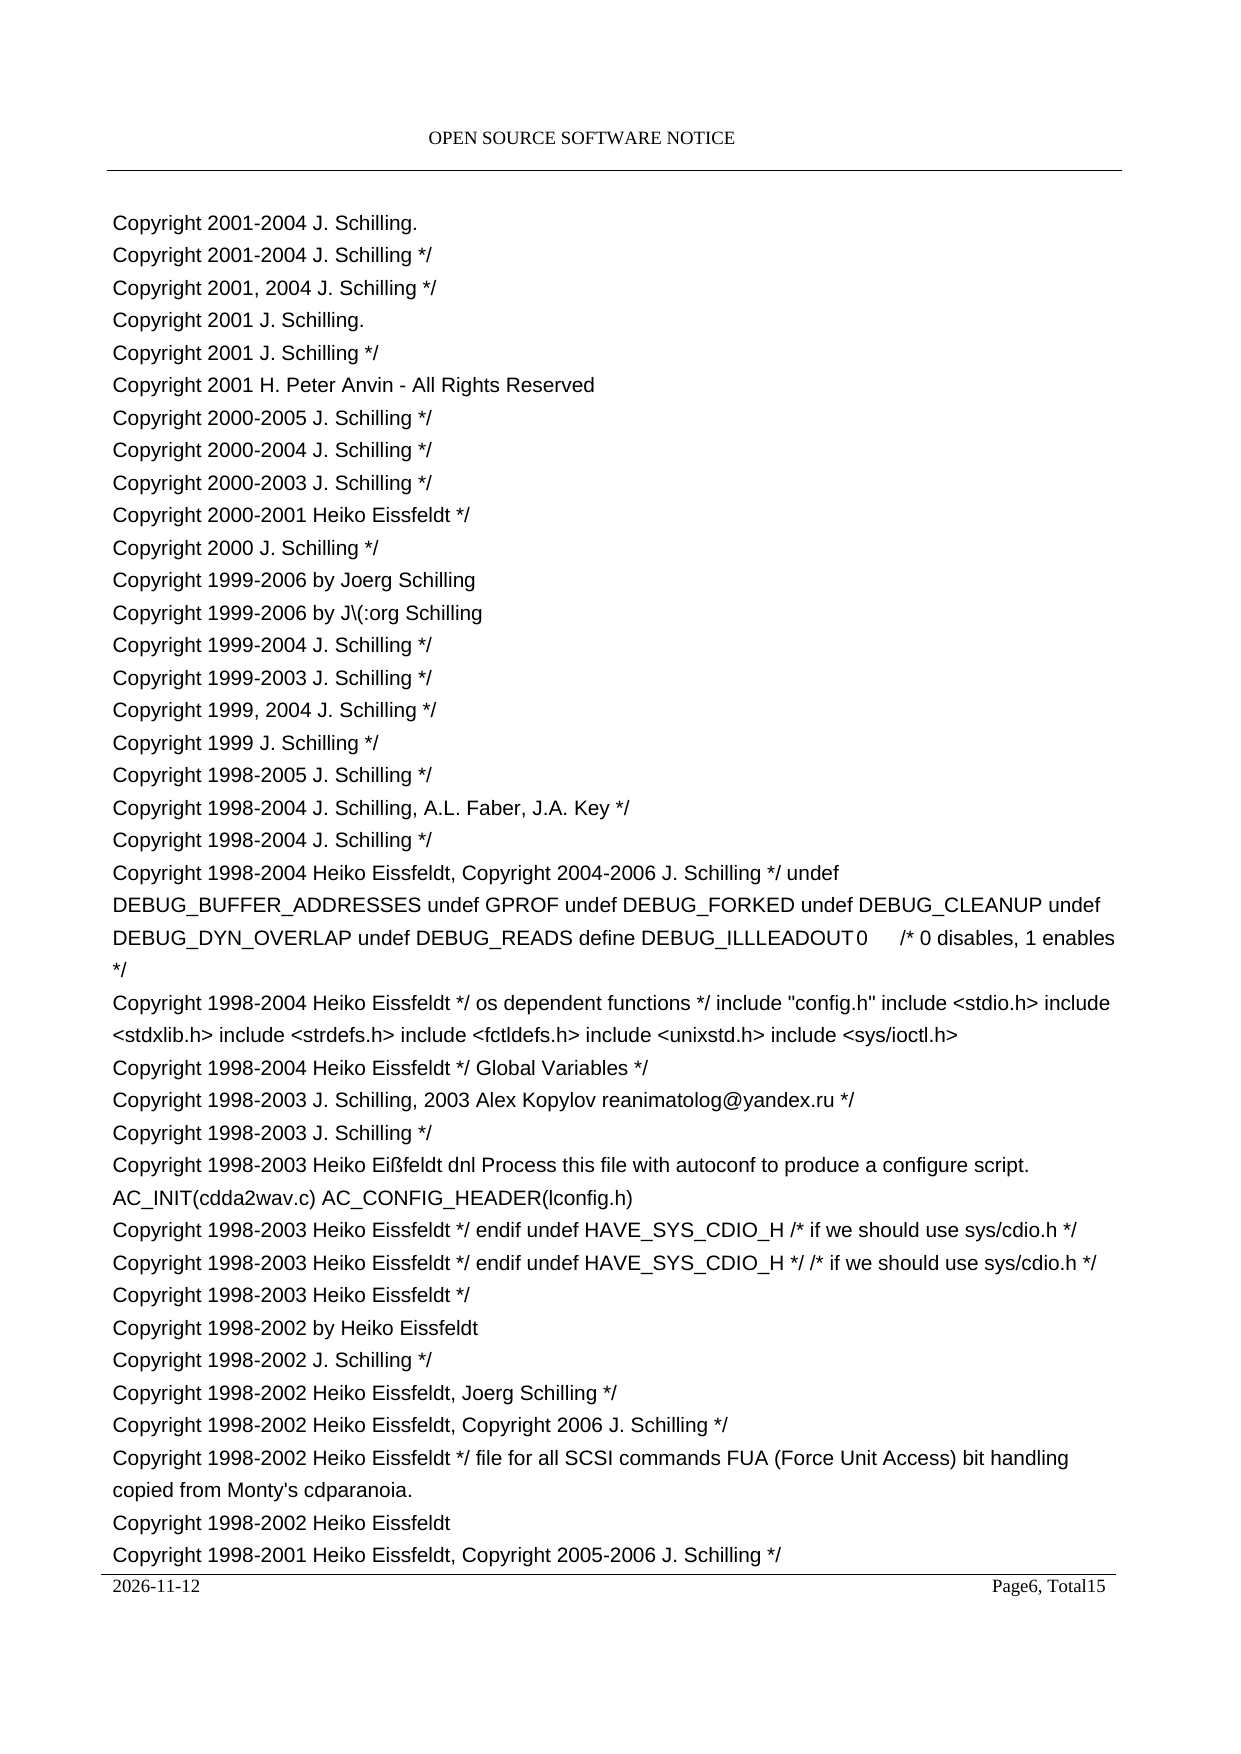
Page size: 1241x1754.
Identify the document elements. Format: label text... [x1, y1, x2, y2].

text Copyright 1999-2006 by J\(:org Schilling [112, 596, 1128, 629]
text Copyright 1999-2004 J. Schilling */ [112, 629, 1128, 661]
text Copyright 1998-2004 Heiko Eissfeldt, Copyright 2004-2006 J. Schilling */ undef DEBUG_BUFFER_ADDRESSES undef GPROF undef DEBUG_FORKED undef DEBUG_CLEANUP undef DEBUG_DYN_OVERLAP undef DEBUG_READS define DEBUG_ILLLEADOUT 0 /* 0 disables, 1 enables */ [112, 856, 1128, 986]
text Copyright 1998-2001 Heiko Eissfeldt, Copyright 2005-2006 J. Schilling */ [112, 1539, 1128, 1571]
text Copyright 1998-2002 by Heiko Eissfeldt [112, 1311, 1128, 1344]
text Copyright 1998-2005 J. Schilling */ [112, 759, 1128, 791]
text Copyright 1998-2003 Heiko Eissfeldt */ [112, 1279, 1128, 1311]
text Copyright 2001 J. Schilling. [112, 304, 1128, 336]
text Copyright 1998-2002 Heiko Eissfeldt [112, 1506, 1128, 1539]
text Copyright 1999, 2004 J. Schilling */ [112, 694, 1128, 726]
text Copyright 1998-2004 J. Schilling, A.L. Faber, J.A. Key */ [112, 791, 1128, 824]
text Copyright 1998-2002 Heiko Eissfeldt, Copyright 2006 J. Schilling */ [112, 1409, 1128, 1441]
text Copyright 2001, 2004 J. Schilling */ [112, 271, 1128, 304]
text Copyright 2000-2004 J. Schilling */ [112, 434, 1128, 466]
text Copyright 1998-2003 J. Schilling, 2003 Alex Kopylov reanimatolog@yandex.ru */ [112, 1084, 1128, 1116]
text Copyright 1998-2003 Heiko Eissfeldt */ endif undef HAVE_SYS_CDIO_H /* if we should use sys/cdio.h */ [112, 1214, 1128, 1246]
text Copyright 1998-2003 Heiko Eissfeldt */ endif undef HAVE_SYS_CDIO_H */ /* if we should use sys/cdio.h */ [112, 1246, 1128, 1279]
text Copyright 1998-2004 J. Schilling */ [112, 824, 1128, 856]
text Copyright 1999-2006 by Joerg Schilling [112, 564, 1128, 596]
text Copyright 1999-2003 J. Schilling */ [112, 661, 1128, 694]
text Copyright 1998-2003 J. Schilling */ [112, 1116, 1128, 1149]
text Copyright 2000-2003 J. Schilling */ [112, 466, 1128, 499]
text Copyright 2000 J. Schilling */ [112, 531, 1128, 564]
text Copyright 1998-2003 Heiko Eißfeldt dnl Process this file with autoconf to produce a configure script. AC_INIT(cdda2wav.c) AC_CONFIG_HEADER(lconfig.h) [112, 1149, 1128, 1214]
text Copyright 1998-2002 Heiko Eissfeldt, Joerg Schilling */ [112, 1376, 1128, 1409]
text Copyright 2001-2004 J. Schilling. [112, 206, 1128, 239]
text Copyright 1998-2002 J. Schilling */ [112, 1344, 1128, 1376]
text Copyright 1998-2002 Heiko Eissfeldt */ file for all SCSI commands FUA (Force Unit Access) bit handling copied from Monty's cdparanoia. [112, 1441, 1128, 1506]
text Copyright 2001-2004 J. Schilling */ [112, 239, 1128, 271]
text Copyright 1998-2004 Heiko Eissfeldt */ os dependent functions */ include "config.h" include <stdio.h> include <stdxlib.h> include <strdefs.h> include <fctldefs.h> include <unixstd.h> include <sys/ioctl.h> [112, 986, 1128, 1051]
text Copyright 1998-2004 Heiko Eissfeldt */ Global Variables */ [112, 1051, 1128, 1084]
text Copyright 2000-2005 J. Schilling */ [112, 401, 1128, 434]
text Copyright 2001 H. Peter Anvin - All Rights Reserved [112, 369, 1128, 401]
text Copyright 2000-2001 Heiko Eissfeldt */ [112, 499, 1128, 531]
text Copyright 1999 J. Schilling */ [112, 726, 1128, 759]
text Copyright 2001 J. Schilling */ [112, 336, 1128, 369]
